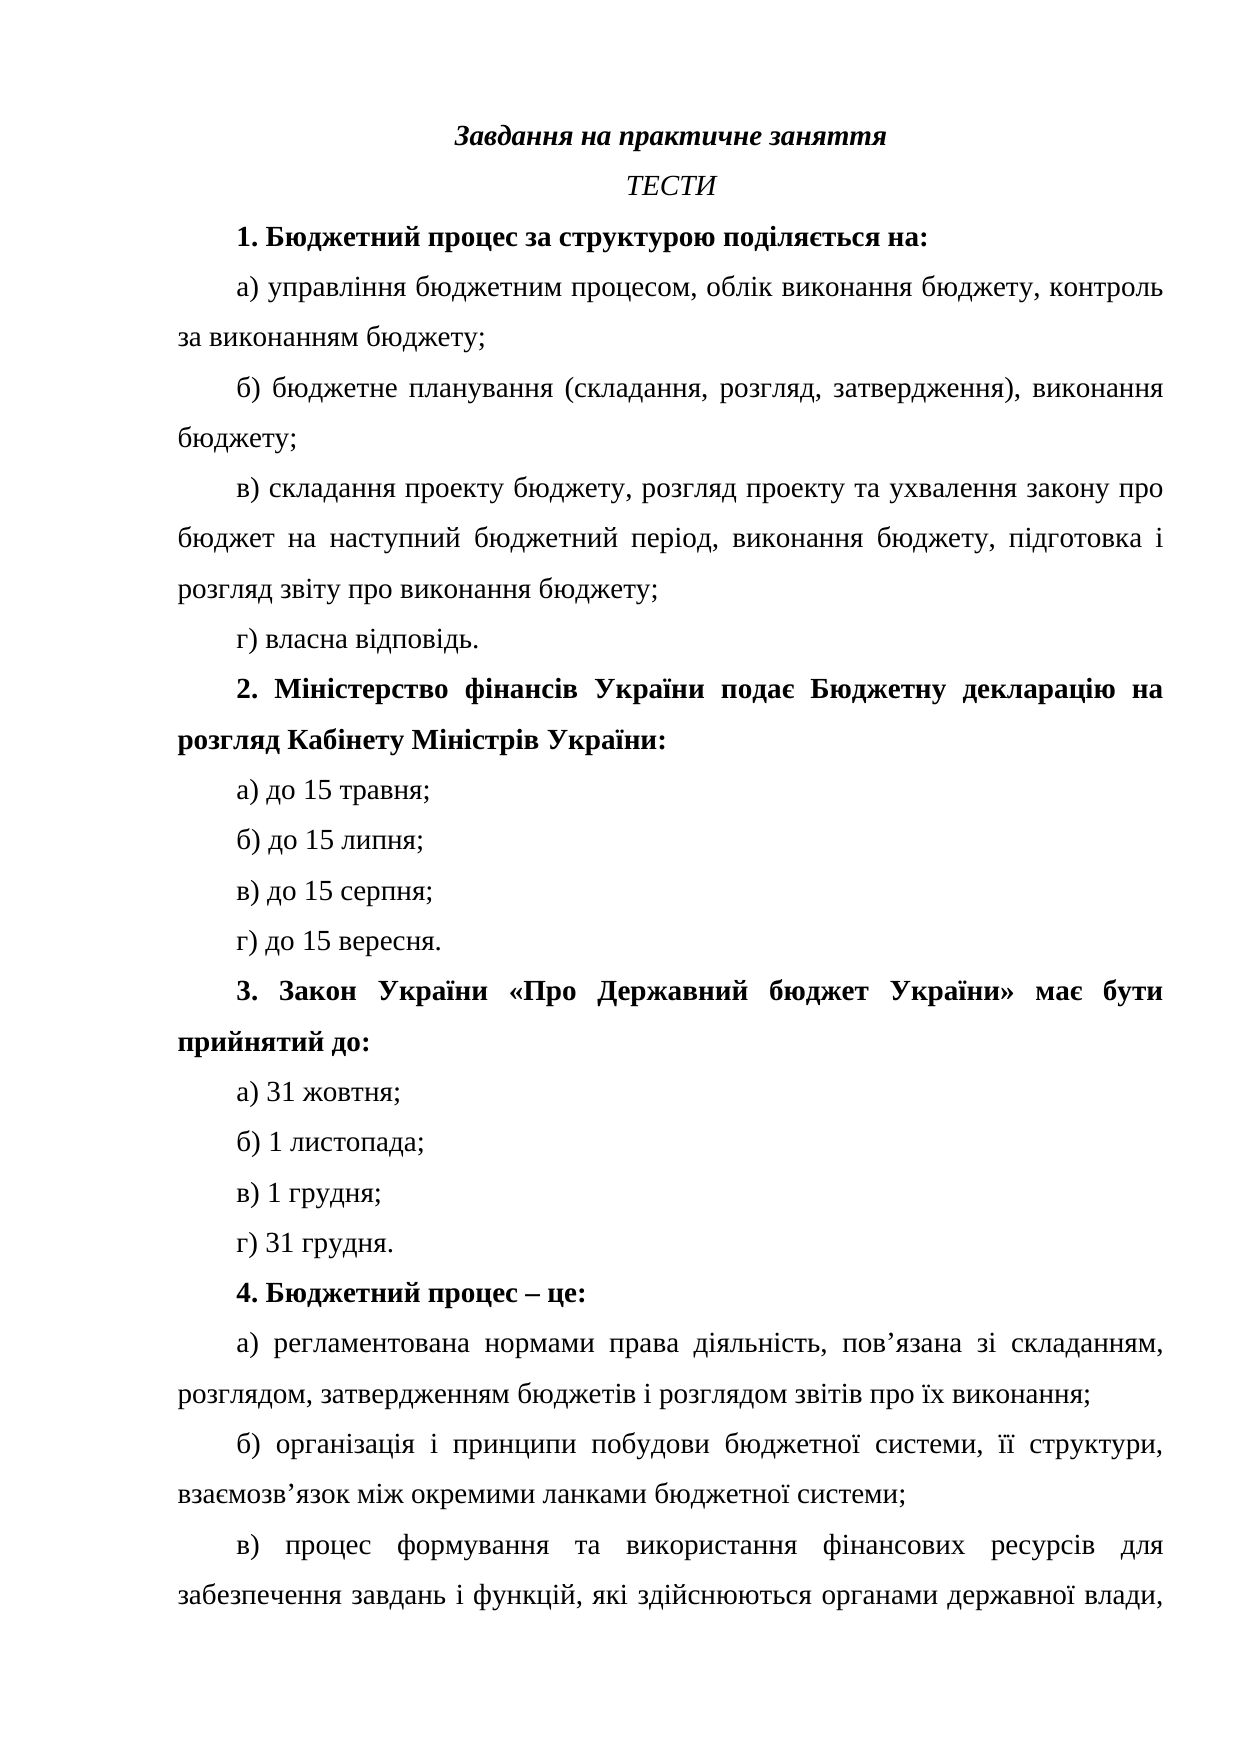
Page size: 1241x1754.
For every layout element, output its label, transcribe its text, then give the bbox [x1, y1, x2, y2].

text 3. Закон України «Про Державний бюджет України» має бути прийнятий до: [177, 973, 1164, 1057]
text а) до 15 травня; [177, 772, 1164, 806]
text а) регламентована нормами права діяльність, пов’язана зі складанням, розглядом, затвердженням бюджетів і розглядом звітів про їх виконання; [177, 1326, 1164, 1409]
text б) бюджетне планування (складання, розгляд, затвердження), виконання бюджету; [177, 370, 1164, 453]
text б) до 15 липня; [177, 822, 1164, 856]
text б) 1 листопада; [177, 1124, 1164, 1158]
text в) складання проекту бюджету, розгляд проекту та ухвалення закону про бюджет на наступний бюджетний період, виконання бюджету, підготовка і розгляд звіту про виконання бюджету; [177, 470, 1164, 604]
text 2. Міністерство фінансів України подає Бюджетну декларацію на розгляд Кабінету Міністрів України: [177, 672, 1164, 755]
text а) 31 жовтня; [177, 1074, 1164, 1108]
text а) управління бюджетним процесом, облік виконання бюджету, контроль за виконанням бюджету; [177, 269, 1164, 353]
text в) 1 грудня; [177, 1175, 1164, 1208]
text г) 31 грудня. [177, 1225, 1164, 1258]
text 4. Бюджетний процес – це: [177, 1275, 1164, 1309]
text б) організація і принципи побудови бюджетної системи, її структури, взаємозв’язок між окремими ланками бюджетної системи; [177, 1426, 1164, 1510]
text г) до 15 вересня. [177, 923, 1164, 957]
text Завдання на практичне заняття [177, 118, 1164, 152]
text в) до 15 серпня; [177, 873, 1164, 906]
text ТЕСТИ [177, 168, 1164, 202]
text 1. Бюджетний процес за структурою поділяється на: [177, 219, 1164, 252]
text г) власна відповідь. [177, 621, 1164, 655]
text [177, 1527, 1164, 1611]
